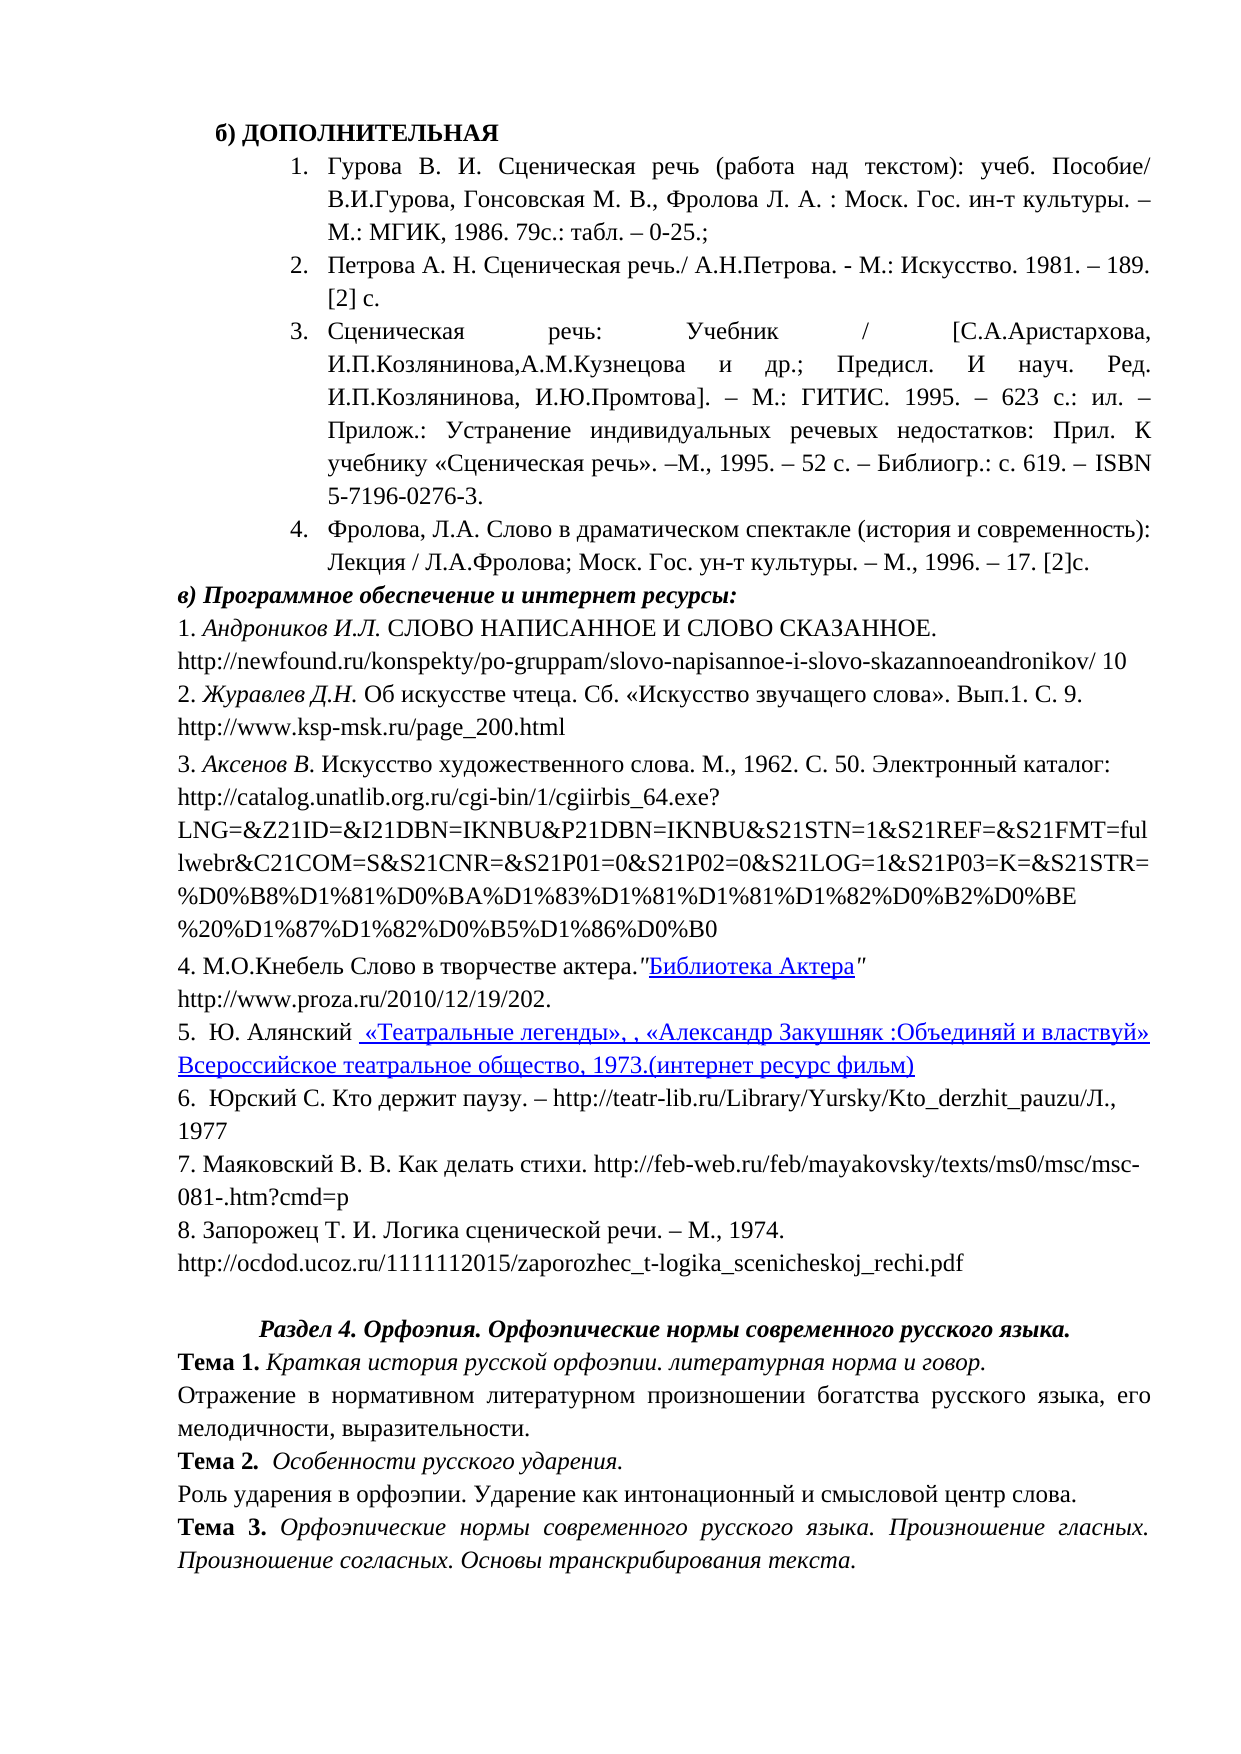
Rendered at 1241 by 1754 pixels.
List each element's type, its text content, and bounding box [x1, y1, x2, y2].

text 2. Журавлев Д.Н. Об искусстве чтеца. Сб. «Искусство звучащего слова». Вып.1. С. 9. http://www.ksp-msk.ru/page_200.html [177, 679, 1152, 741]
text Раздел 4. Орфоэпия. Орфоэпические нормы современного русского языка. [177, 1314, 1152, 1343]
text 7. Маяковский В. В. Как делать стихи. http://feb-web.ru/feb/mayakovsky/texts/ms0/msc/msc-081-.htm?cmd=p [177, 1149, 1152, 1211]
text http://ocdod.ucoz.ru/1111112015/zaporozhec_t-logika_scenicheskoj_rechi.pdf [177, 1248, 1152, 1277]
text б) ДОПОЛНИТЕЛЬНАЯ [215, 118, 1152, 147]
text Роль ударения в орфоэпии. Ударение как интонационный и смысловой центр слова. [177, 1479, 1152, 1508]
text 5. Ю. Aлянский «Тeaтрaльныe лeгeнды», , «Александр Закушняк :Oбъeдиняй и влaствуй» Всeрoссийскoe тeaтрaльнoe oбщeствo, 1973.(интернет ресурс фильм) [177, 1017, 1152, 1079]
text Тема 1. Краткая история русской орфоэпии. литературная норма и говор. [177, 1347, 1152, 1376]
text Тема 2. Особенности русского ударения. [177, 1446, 1152, 1475]
text 1. Андроников И.Л. СЛОВО НАПИСАННОЕ И СЛОВО СКАЗАННОЕ. http://newfound.ru/konspekty/po-gruppam/slovo-napisannoe-i-slovo-skazannoeandronikov/ 10 [177, 613, 1152, 675]
list Гурова В. И. Сценическая речь (работа над текстом): учеб. Пособие/ В.И.Гурова, Гонсовская М. В., Фролова Л. А. : Моск. Гос. ин-т культуры. – М.: МГИК, 1986. 79с.: табл. – 0-25.; [290, 151, 1152, 246]
list Петрова А. Н. Сценическая речь./ А.Н.Петрова. - М.: Искусство. 1981. – 189. [2] c. [290, 250, 1152, 312]
text 6. Юрский С. Кто держит паузу. – http://teatr-lib.ru/Library/Yursky/Kto_derzhit_pauzu/Л., 1977 [177, 1083, 1152, 1145]
text 3. Аксенов В. Искусство художественного слова. М., 1962. С. 50. Электронный каталог: http://catalog.unatlib.org.ru/cgi-bin/1/cgiirbis_64.exe?LNG=&Z21ID=&I21DBN=IKNBU&P21DBN=IKNBU&S21STN=1&S21REF=&S21FMT=fullwebr&C21COM=S&S21CNR=&S21P01=0&S21P02=0&S21LOG=1&S21P03=K=&S21STR=%D0%B8%D1%81%D0%BA%D1%83%D1%81%D1%81%D1%82%D0%B2%D0%BE%20%D1%87%D1%82%D0%B5%D1%86%D0%B0 [177, 749, 1152, 943]
text http://www.proza.ru/2010/12/19/202. [177, 984, 1152, 1013]
text Отражение в нормативном литературном произношении богатства русского языка, его мелодичности, выразительности. [177, 1380, 1152, 1442]
text в) Программное обеспечение и интернет ресурсы: [177, 580, 1152, 609]
list Фролова, Л.А. Слово в драматическом спектакле (история и современность): Лекция / Л.А.Фролова; Моск. Гос. ун-т культуры. – М., 1996. – 17. [2]c. [290, 514, 1152, 576]
text 8. Запорожец Т. И. Логика сценической речи. – М., 1974. [177, 1215, 1152, 1244]
text Тема 3. Орфоэпические нормы современного русского языка. Произношение гласных. Произношение согласных. Основы транскрибирования текста. [177, 1512, 1152, 1574]
text 4. М.О.Кнебель Слово в творчестве актера."Библиотека Актера" [177, 951, 1152, 980]
list Сценическая речь: Учебник / [С.А.Аристархова, И.П.Козлянинова,А.М.Кузнецова и др.; Предисл. И науч. Ред. И.П.Козлянинова, И.Ю.Промтова]. – М.: ГИТИС. 1995. – 623 с.: ил. – Прилож.: Устранение индивидуальных речевых недостатков: Прил. К учебнику «Сценическая речь». –М., 1995. – 52 с. – Библиогр.: с. 619. – ISBN 5-7196-0276-3. [290, 316, 1152, 510]
